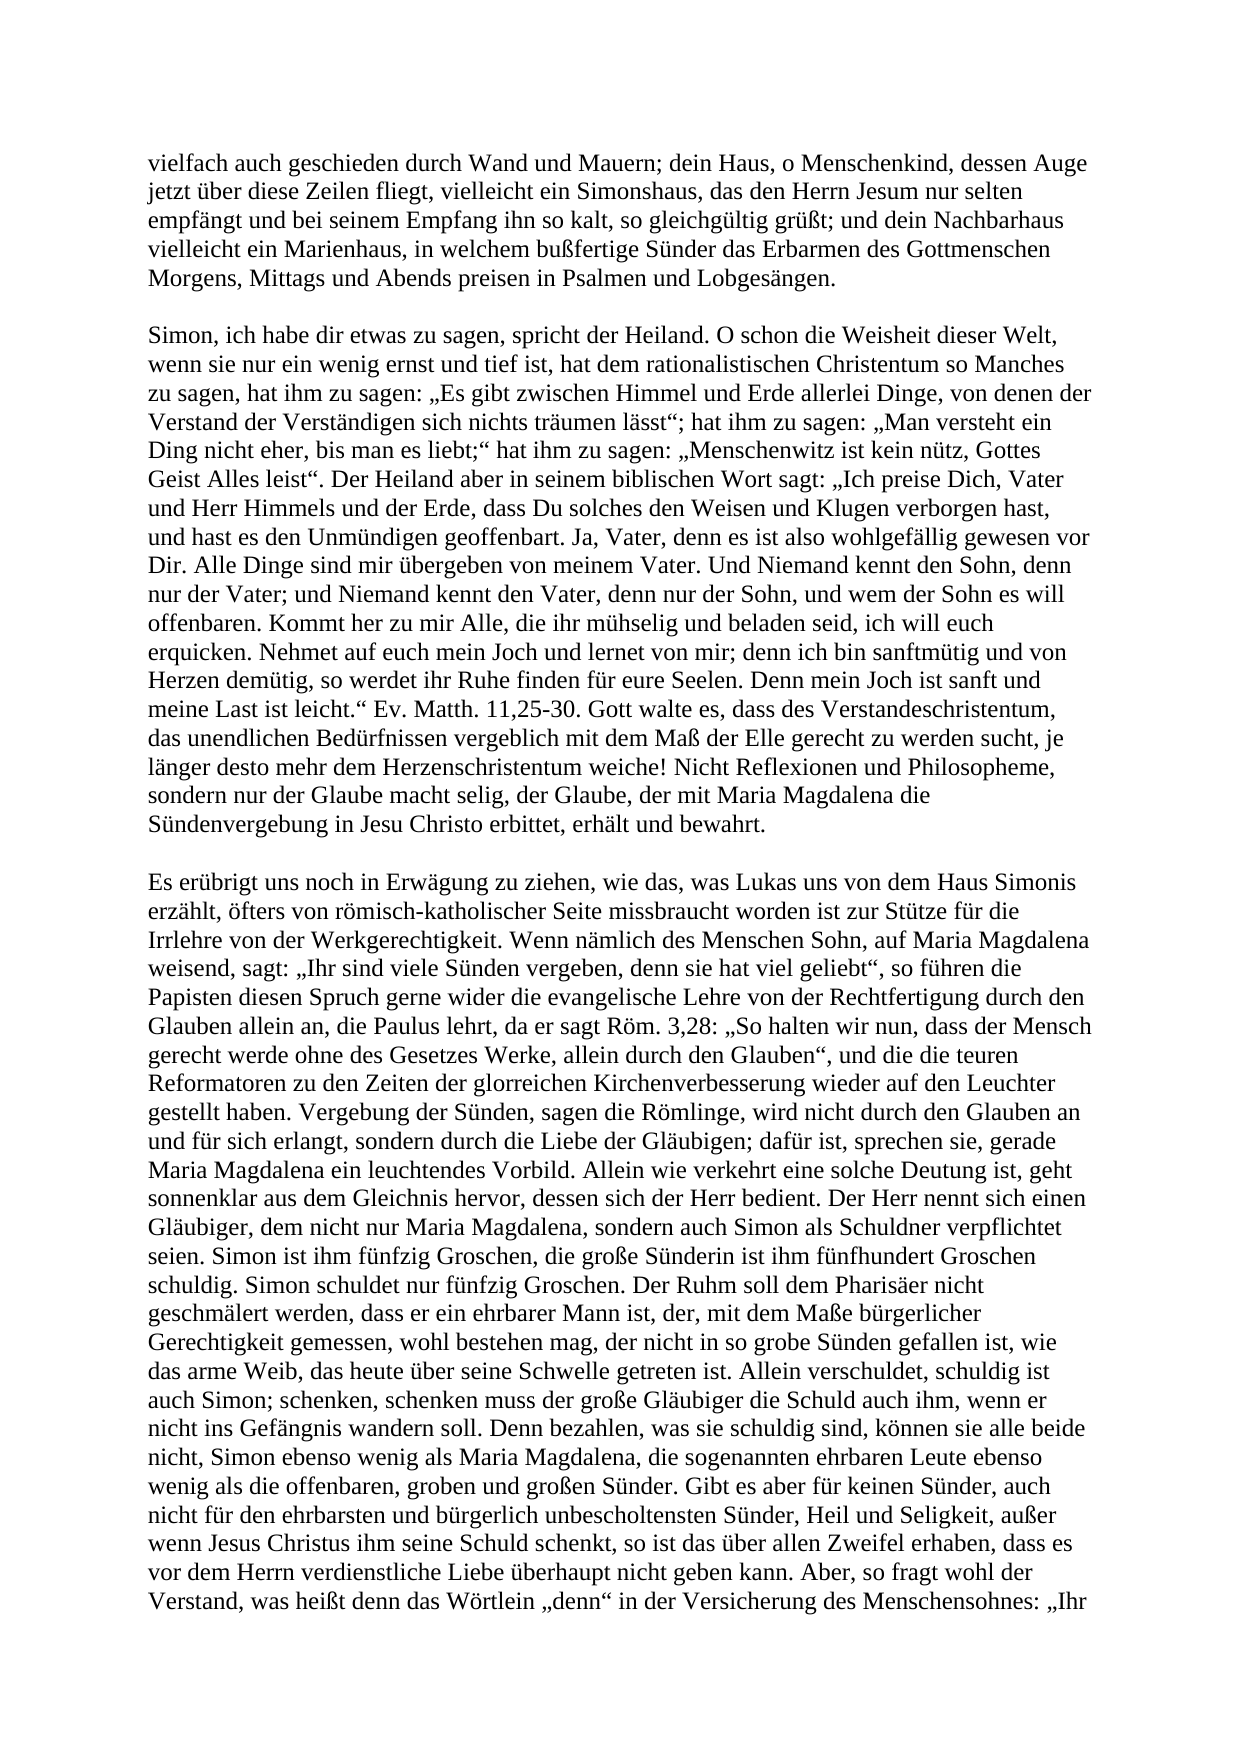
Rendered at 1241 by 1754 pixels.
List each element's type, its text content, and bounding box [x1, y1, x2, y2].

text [148, 148, 1093, 291]
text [148, 867, 1093, 1615]
text Simon, ich habe dir etwas zu sagen, spricht der Heiland. O schon die Weisheit dieser Welt, wenn sie nur ein wenig ernst und tief ist, hat dem rationalistischen Christentum so Manches zu sagen, hat ihm zu sagen: „Es gibt zwischen Himmel und Erde allerlei Dinge, von denen der Verstand der Verständigen sich nichts träumen lässt“; hat ihm zu sagen: „Man versteht ein Ding nicht eher, bis man es liebt;“ hat ihm zu sagen: „Menschenwitz ist kein nütz, Gottes Geist Alles leist“. Der Heiland aber in seinem biblischen Wort sagt: „Ich preise Dich, Vater und Herr Himmels und der Erde, dass Du solches den Weisen und Klugen verborgen hast, und hast es den Unmündigen geoffenbart. Ja, Vater, denn es ist also wohlgefällig gewesen vor Dir. Alle Dinge sind mir übergeben von meinem Vater. Und Niemand kennt den Sohn, denn nur der Vater; und Niemand kennt den Vater, denn nur der Sohn, und wem der Sohn es will offenbaren. Kommt her zu mir Alle, die ihr mühselig und beladen seid, ich will euch erquicken. Nehmet auf euch mein Joch und lernet von mir; denn ich bin sanftmütig und von Herzen demütig, so werdet ihr Ruhe finden für eure Seelen. Denn mein Joch ist sanft und meine Last ist leicht.“ Ev. Matth. 11,25-30. Gott walte es, dass des Verstandeschristentum, das unendlichen Bedürfnissen vergeblich mit dem Maß der Elle gerecht zu werden sucht, je länger desto mehr dem Herzenschristentum weiche! Nicht Reflexionen und Philosopheme, sondern nur der Glaube macht selig, der Glaube, der mit Maria Magdalena die Sündenvergebung in Jesu Christo erbittet, erhält und bewahrt. [148, 321, 1093, 838]
